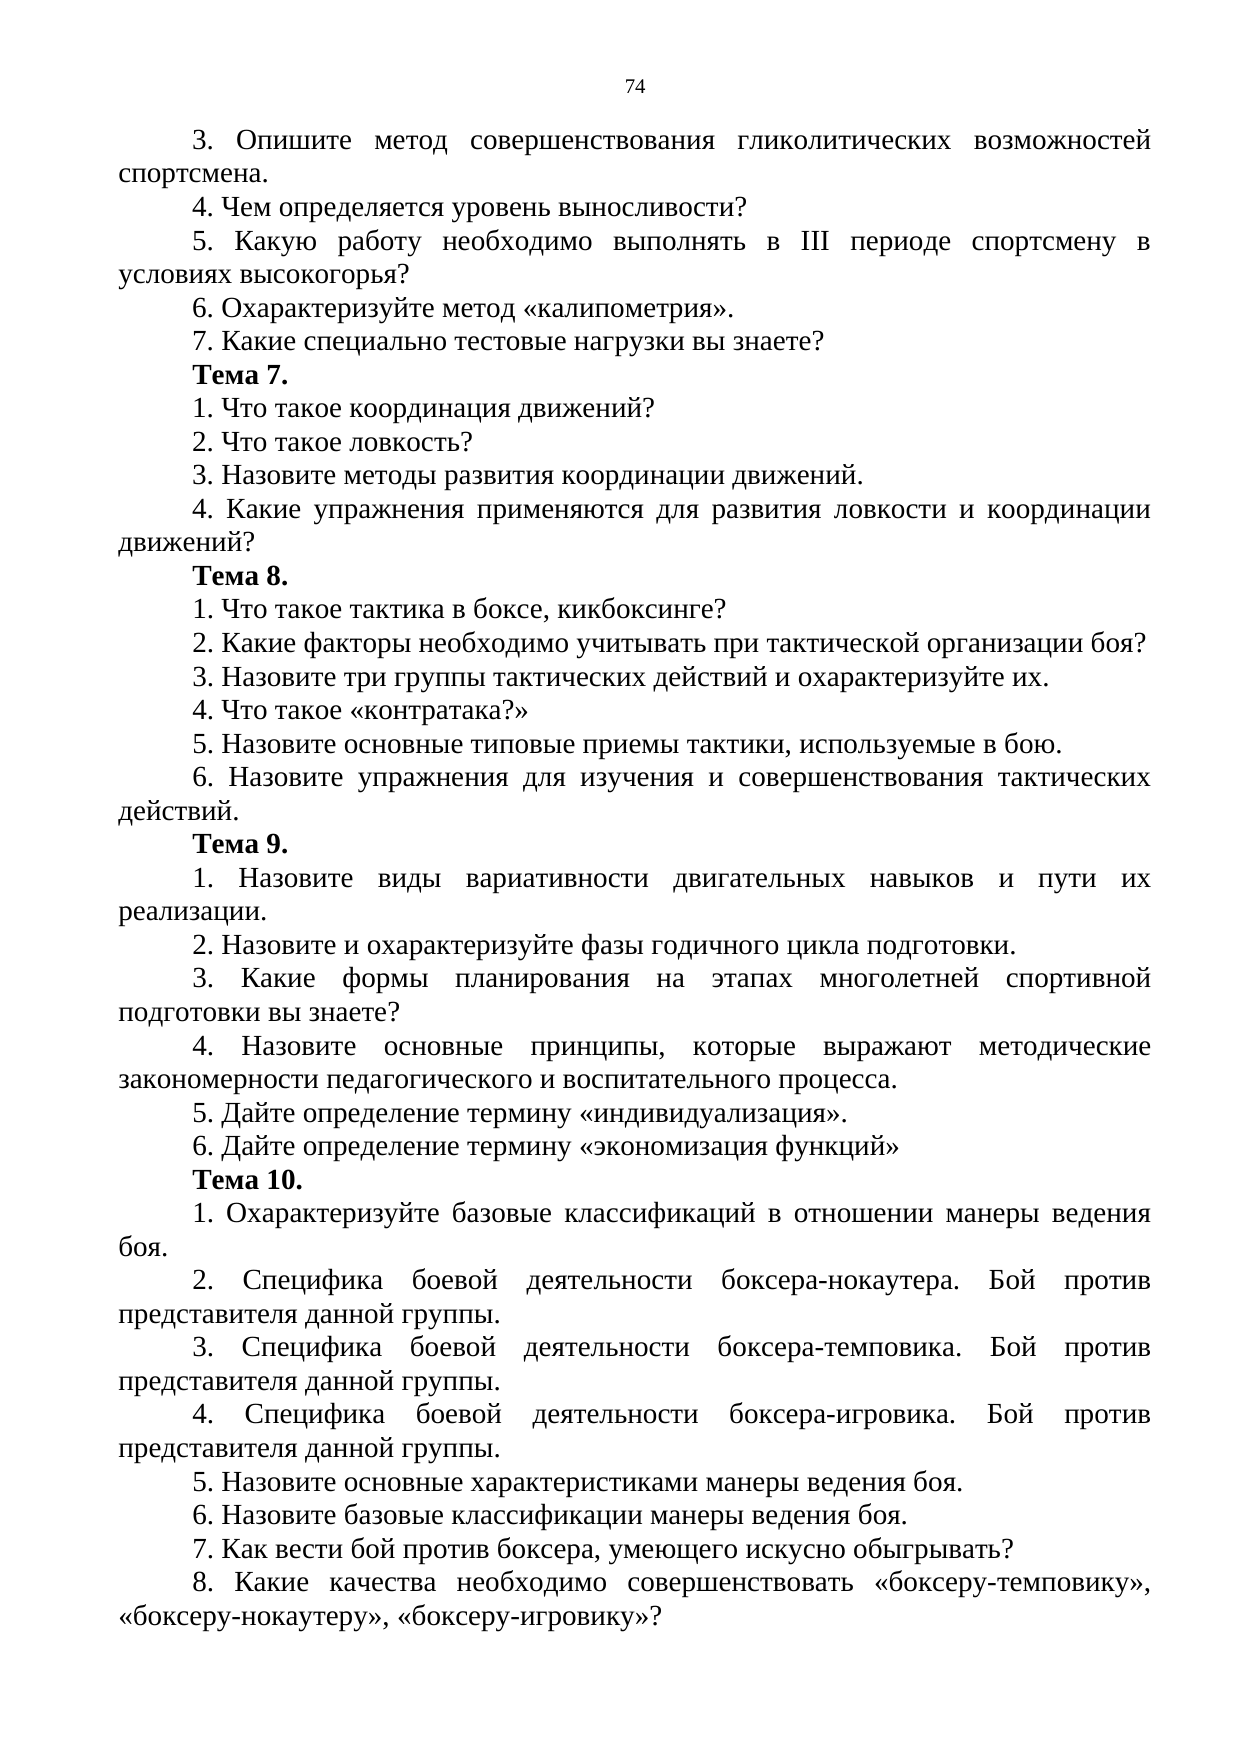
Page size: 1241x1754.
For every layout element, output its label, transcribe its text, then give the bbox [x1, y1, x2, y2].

text 2. Назовите и охарактеризуйте фазы годичного цикла подготовки. [118, 927, 1152, 961]
text Тема 8. [118, 558, 1152, 592]
text 3. Какие формы планирования на этапах многолетней спортивной подготовки вы знаете? [118, 961, 1152, 1028]
text 5. Назовите основные типовые приемы тактики, используемые в бою. [118, 726, 1152, 759]
text 7. Какие специально тестовые нагрузки вы знаете? [118, 323, 1152, 357]
text 2. Какие факторы необходимо учитывать при тактической организации боя? [118, 625, 1152, 659]
text 4. Специфика боевой деятельности боксера-игровика. Бой против представителя данной группы. [118, 1397, 1152, 1464]
text 2. Специфика боевой деятельности боксера-нокаутера. Бой против представителя данной группы. [118, 1262, 1152, 1329]
text 1. Назовите виды вариативности двигательных навыков и пути их реализации. [118, 860, 1152, 927]
text 4. Чем определяется уровень выносливости? [118, 189, 1152, 223]
text 6. Назовите базовые классификации манеры ведения боя. [118, 1497, 1152, 1531]
text 1. Что такое тактика в боксе, кикбоксинге? [118, 592, 1152, 625]
text 3. Назовите методы развития координации движений. [118, 457, 1152, 491]
text 2. Что такое ловкость? [118, 424, 1152, 457]
text 3. Назовите три группы тактических действий и охарактеризуйте их. [118, 659, 1152, 692]
text 7. Как вести бой против боксера, умеющего искусно обыгрывать? [118, 1531, 1152, 1564]
text 4. Что такое «контратака?» [118, 692, 1152, 726]
text 6. Назовите упражнения для изучения и совершенствования тактических действий. [118, 759, 1152, 826]
text 6. Охарактеризуйте метод «калипометрия». [118, 290, 1152, 323]
text 6. Дайте определение термину «экономизация функций» [118, 1128, 1152, 1162]
text 5. Дайте определение термину «индивидуализация». [118, 1095, 1152, 1128]
text 1. Что такое координация движений? [118, 390, 1152, 424]
text 3. Опишите метод совершенствования гликолитических возможностей спортсмена. [118, 122, 1152, 189]
text Тема 9. [118, 826, 1152, 860]
text 5. Какую работу необходимо выполнять в III периоде спортсмену в условиях высокогорья? [118, 223, 1152, 290]
text 5. Назовите основные характеристиками манеры ведения боя. [118, 1464, 1152, 1497]
text 3. Специфика боевой деятельности боксера-темповика. Бой против представителя данной группы. [118, 1329, 1152, 1397]
text Тема 7. [118, 357, 1152, 390]
text 4. Какие упражнения применяются для развития ловкости и координации движений? [118, 491, 1152, 558]
text Тема 10. [118, 1162, 1152, 1195]
text 4. Назовите основные принципы, которые выражают методические закономерности педагогического и воспитательного процесса. [118, 1028, 1152, 1095]
text 8. Какие качества необходимо совершенствовать «боксеру-темповику», «боксеру-нокаутеру», «боксеру-игровику»? [118, 1564, 1152, 1631]
text 1. Охарактеризуйте базовые классификаций в отношении манеры ведения боя. [118, 1195, 1152, 1262]
